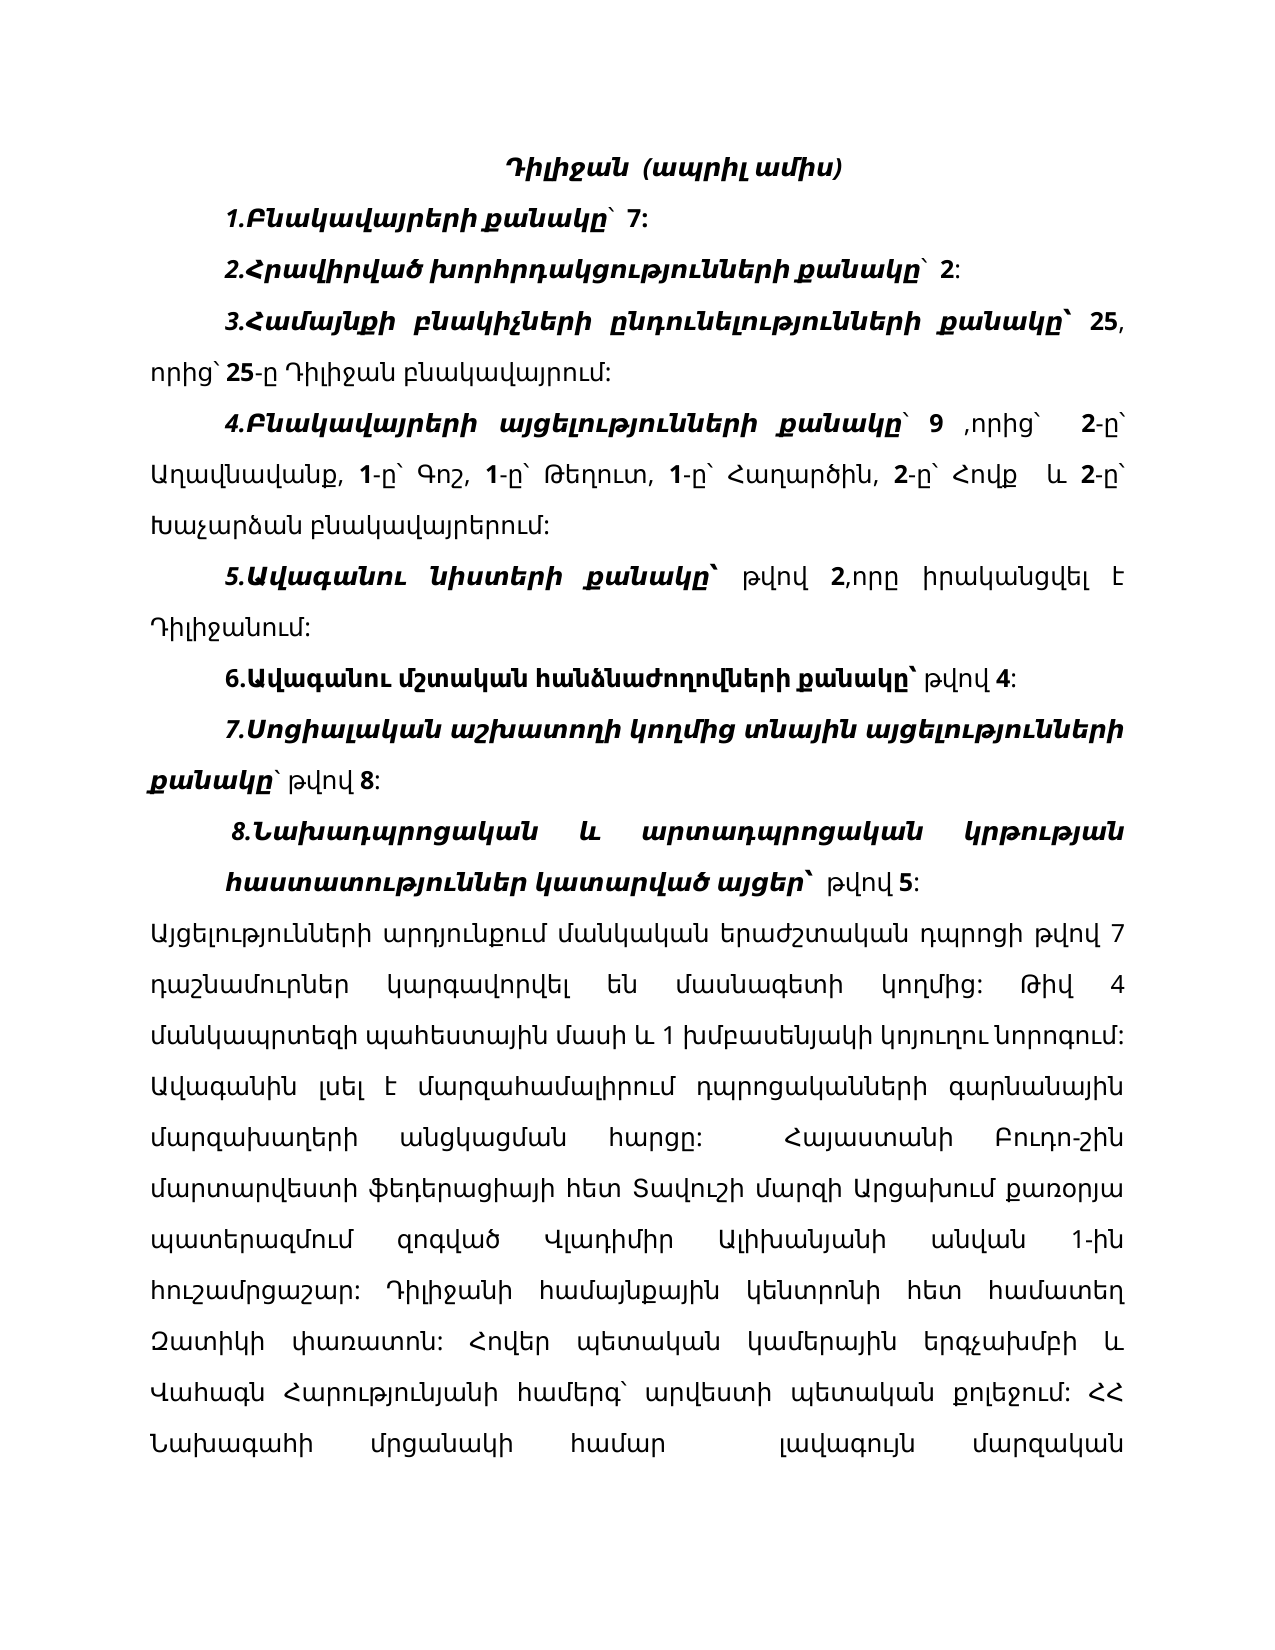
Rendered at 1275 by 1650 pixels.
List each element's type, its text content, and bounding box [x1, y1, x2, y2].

text 4.Բնակավայրերի այցելությունների քանակը՝ 9 ,որից՝ 2-ը՝ Աղավնավանք, 1-ը՝ Գոշ, 1-ը՝ Թեղուտ, 1-ը՝ Հաղարծին, 2-ը՝ Հովք և 2-ը՝ Խաչարձան բնակավայրերում: [150, 405, 1125, 541]
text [150, 916, 1125, 1460]
text 3.Համայնքի բնակիչների ընդունելությունների քանակը՝ 25, որից՝ 25-ը Դիլիջան բնակավայրում: [150, 303, 1125, 388]
text Դիլիջան (ապրիլ ամիս) [150, 150, 1125, 184]
text 6.Ավագանու մշտական հանձնաժողովների քանակը՝ թվով 4: [150, 660, 1125, 694]
text 5.Ավագանու նիստերի քանակը՝ թվով 2,որը իրականցվել է Դիլիջանում: [150, 558, 1125, 643]
text 2.Հրավիրված խորհրդակցությունների քանակը՝ 2: [150, 252, 1125, 286]
text 8.Նախադպրոցական և արտադպրոցական կրթության հաստատություններ կատարված այցեր՝ թվով 5: [225, 813, 1125, 899]
text 7.Սոցիալական աշխատողի կողմից տնային այցելությունների քանակը` թվով 8: [150, 711, 1125, 797]
text 1.Բնակավայրերի քանակը՝ 7: [150, 201, 1125, 235]
